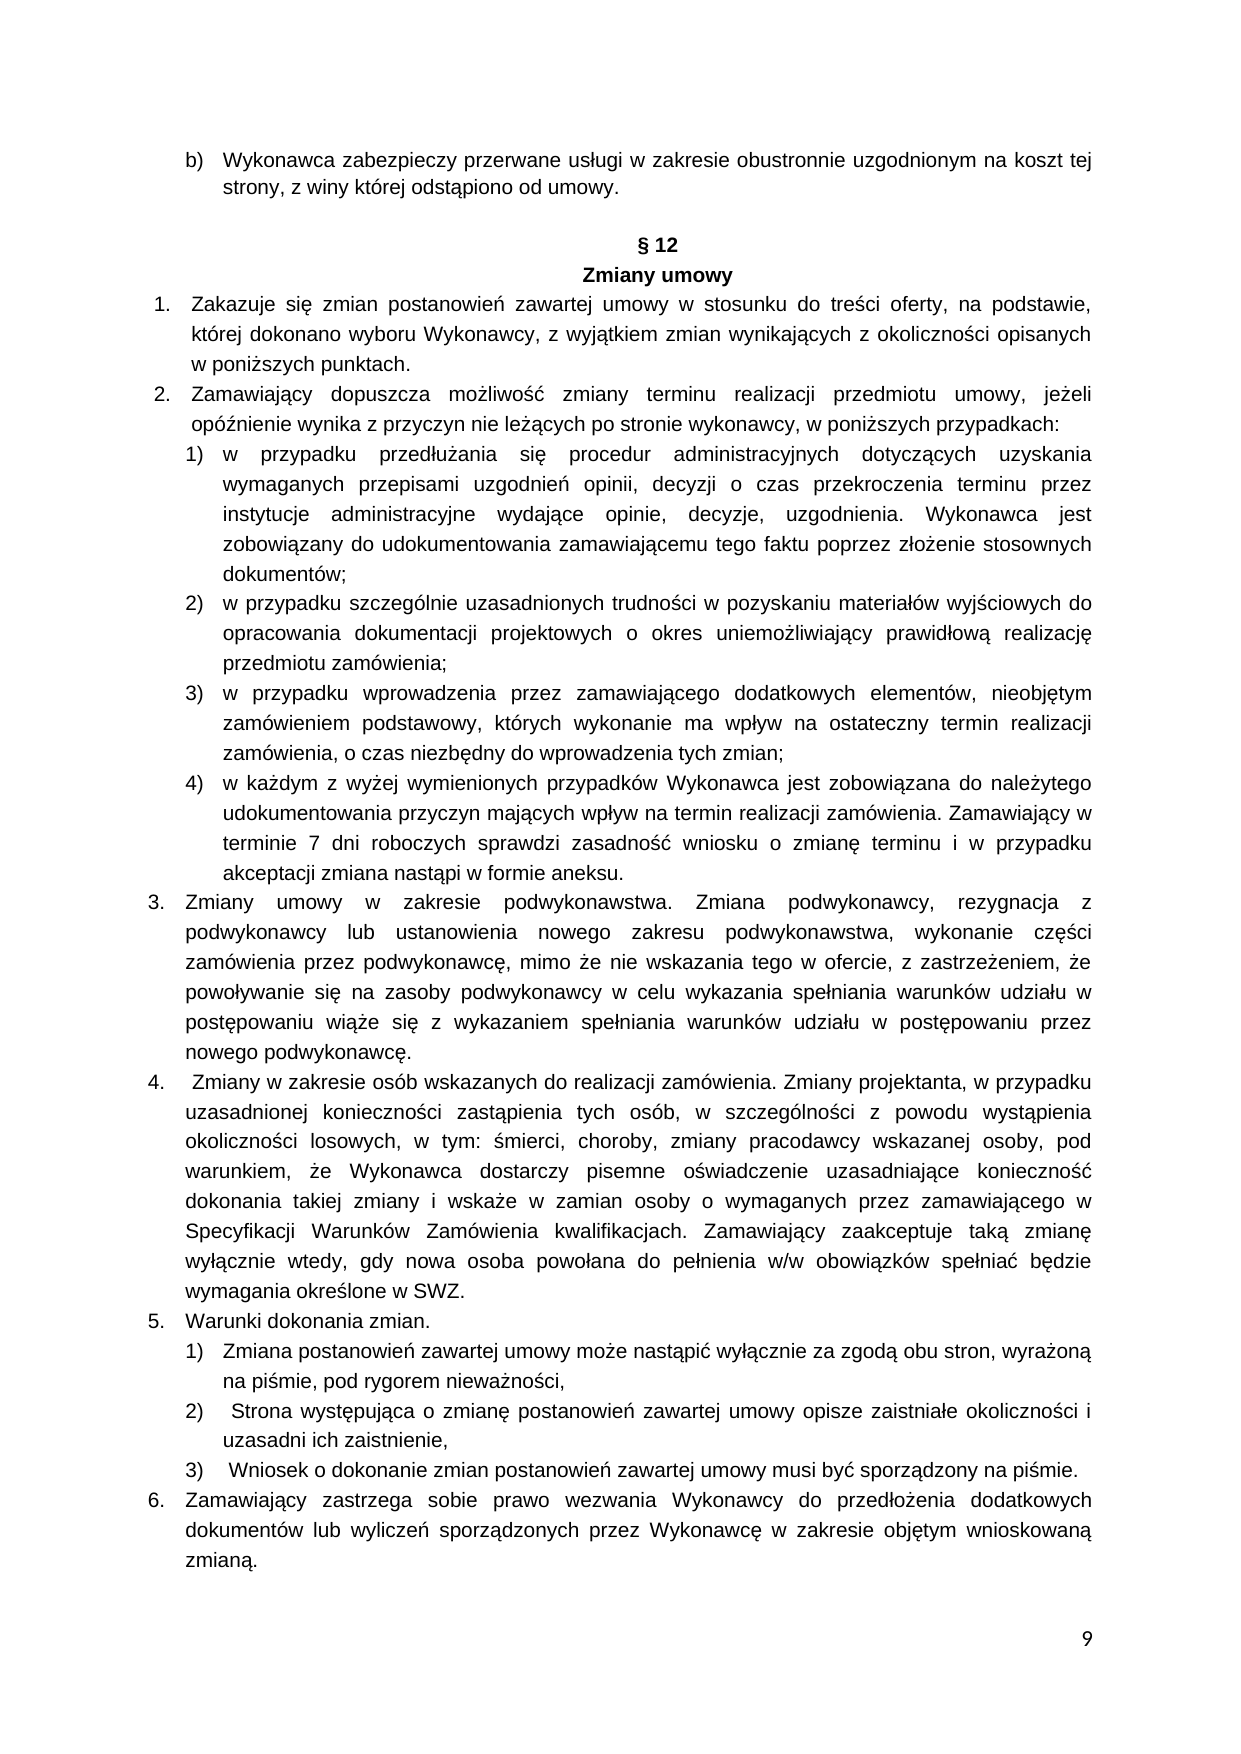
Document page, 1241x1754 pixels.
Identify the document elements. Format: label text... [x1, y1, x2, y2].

list w każdym z wyżej wymienionych przypadków Wykonawca jest zobowiązana do należytego udokumentowania przyczyn mających wpływ na termin realizacji zamówienia. Zamawiający w terminie 7 dni roboczych sprawdzi zasadność wniosku o zmianę terminu i w przypadku akceptacji zmiana nastąpi w formie aneksu. [185, 771, 1093, 884]
list Zamawiający dopuszcza możliwość zmiany terminu realizacji przedmiotu umowy, jeżeli opóźnienie wynika z przyczyn nie leżących po stronie wykonawcy, w poniższych przypadkach: [153, 382, 1093, 436]
list Zmiany umowy w zakresie podwykonawstwa. Zmiana podwykonawcy, rezygnacja z podwykonawcy lub ustanowienia nowego zakresu podwykonawstwa, wykonanie części zamówienia przez podwykonawcę, mimo że nie wskazania tego w ofercie, z zastrzeżeniem, że powoływanie się na zasoby podwykonawcy w celu wykazania spełniania warunków udziału w postępowaniu wiąże się z wykazaniem spełniania warunków udziału w postępowaniu przez nowego podwykonawcę. [148, 890, 1093, 1064]
list Zakazuje się zmian postanowień zawartej umowy w stosunku do treści oferty, na podstawie, której dokonano wyboru Wykonawcy, z wyjątkiem zmian wynikających z okoliczności opisanych w poniższych punktach. [153, 292, 1093, 376]
list Wykonawca zabezpieczy przerwane usługi w zakresie obustronnie uzgodnionym na koszt tej strony, z winy której odstąpiono od umowy. [185, 148, 1093, 199]
list w przypadku przedłużania się procedur administracyjnych dotyczących uzyskania wymaganych przepisami uzgodnień opinii, decyzji o czas przekroczenia terminu przez instytucje administracyjne wydające opinie, decyzje, uzgodnienia. Wykonawca jest zobowiązany do udokumentowania zamawiającemu tego faktu poprzez złożenie stosownych dokumentów; [185, 442, 1093, 585]
list Warunki dokonania zmian. [148, 1309, 1093, 1333]
list Zmiany w zakresie osób wskazanych do realizacji zamówienia. Zmiany projektanta, w przypadku uzasadnionej konieczności zastąpienia tych osób, w szczególności z powodu wystąpienia okoliczności losowych, w tym: śmierci, choroby, zmiany pracodawcy wskazanej osoby, pod warunkiem, że Wykonawca dostarczy pisemne oświadczenie uzasadniające konieczność dokonania takiej zmiany i wskaże w zamian osoby o wymaganych przez zamawiającego w Specyfikacji Warunków Zamówienia kwalifikacjach. Zamawiający zaakceptuje taką zmianę wyłącznie wtedy, gdy nowa osoba powołana do pełnienia w/w obowiązków spełniać będzie wymagania określone w SWZ. [148, 1069, 1093, 1303]
list w przypadku szczególnie uzasadnionych trudności w pozyskaniu materiałów wyjściowych do opracowania dokumentacji projektowych o okres uniemożliwiający prawidłową realizację przedmiotu zamówienia; [185, 591, 1093, 675]
list Zamawiający zastrzega sobie prawo wezwania Wykonawcy do przedłożenia dodatkowych dokumentów lub wyliczeń sporządzonych przez Wykonawcę w zakresie objętym wnioskowaną zmianą. [148, 1488, 1093, 1572]
list Strona występująca o zmianę postanowień zawartej umowy opisze zaistniałe okoliczności i uzasadni ich zaistnienie, [185, 1398, 1093, 1452]
list w przypadku wprowadzenia przez zamawiającego dodatkowych elementów, nieobjętym zamówieniem podstawowy, których wykonanie ma wpływ na ostateczny termin realizacji zamówienia, o czas niezbędny do wprowadzenia tych zmian; [185, 681, 1093, 765]
list Zmiany umowy [223, 262, 1093, 286]
list Wniosek o dokonanie zmian postanowień zawartej umowy musi być sporządzony na piśmie. [185, 1458, 1093, 1482]
list Zmiana postanowień zawartej umowy może nastąpić wyłącznie za zgodą obu stron, wyrażoną na piśmie, pod rygorem nieważności, [185, 1339, 1093, 1392]
list § 12 [223, 232, 1093, 256]
